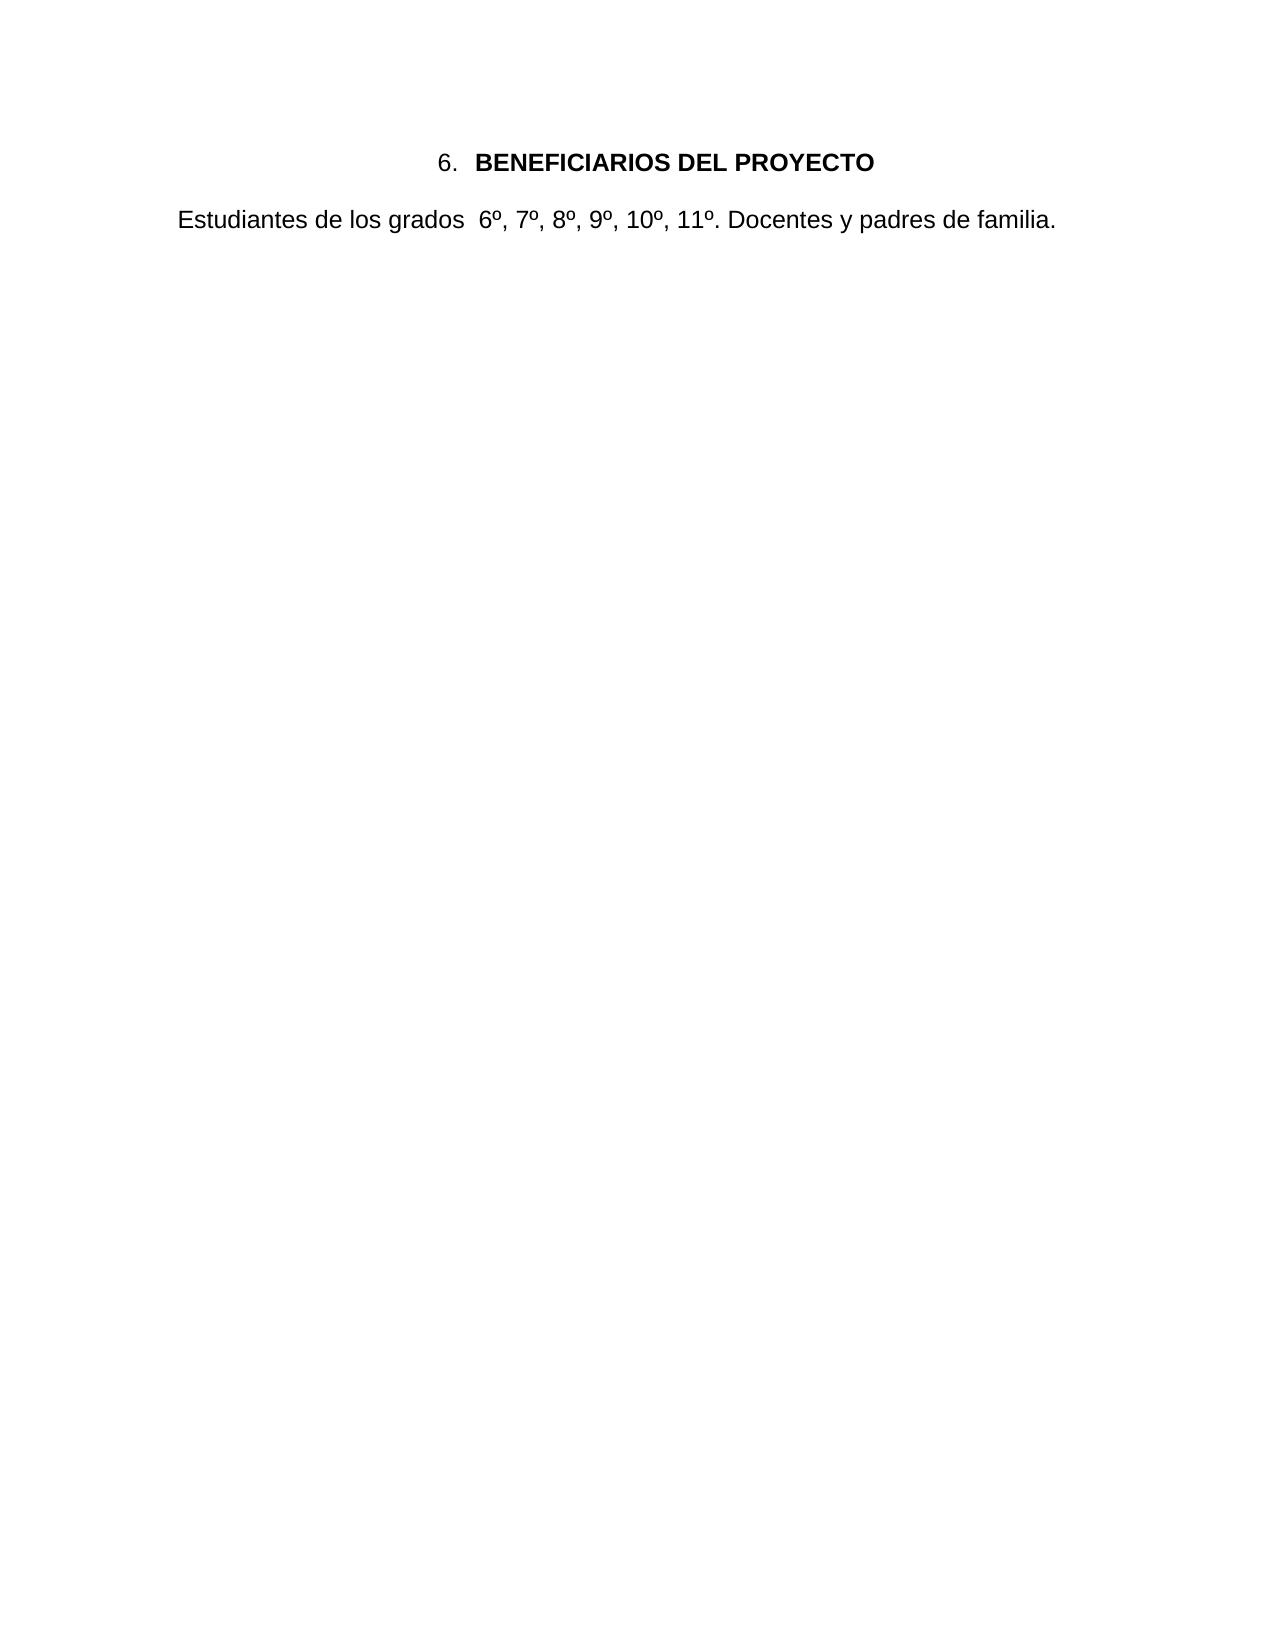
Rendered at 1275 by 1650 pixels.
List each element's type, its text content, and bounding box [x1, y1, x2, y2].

list BENEFICIARIOS DEL PROYECTO [215, 148, 1098, 176]
text Estudiantes de los grados 6º, 7º, 8º, 9º, 10º, 11º. Docentes y padres de familia. [177, 205, 1098, 234]
